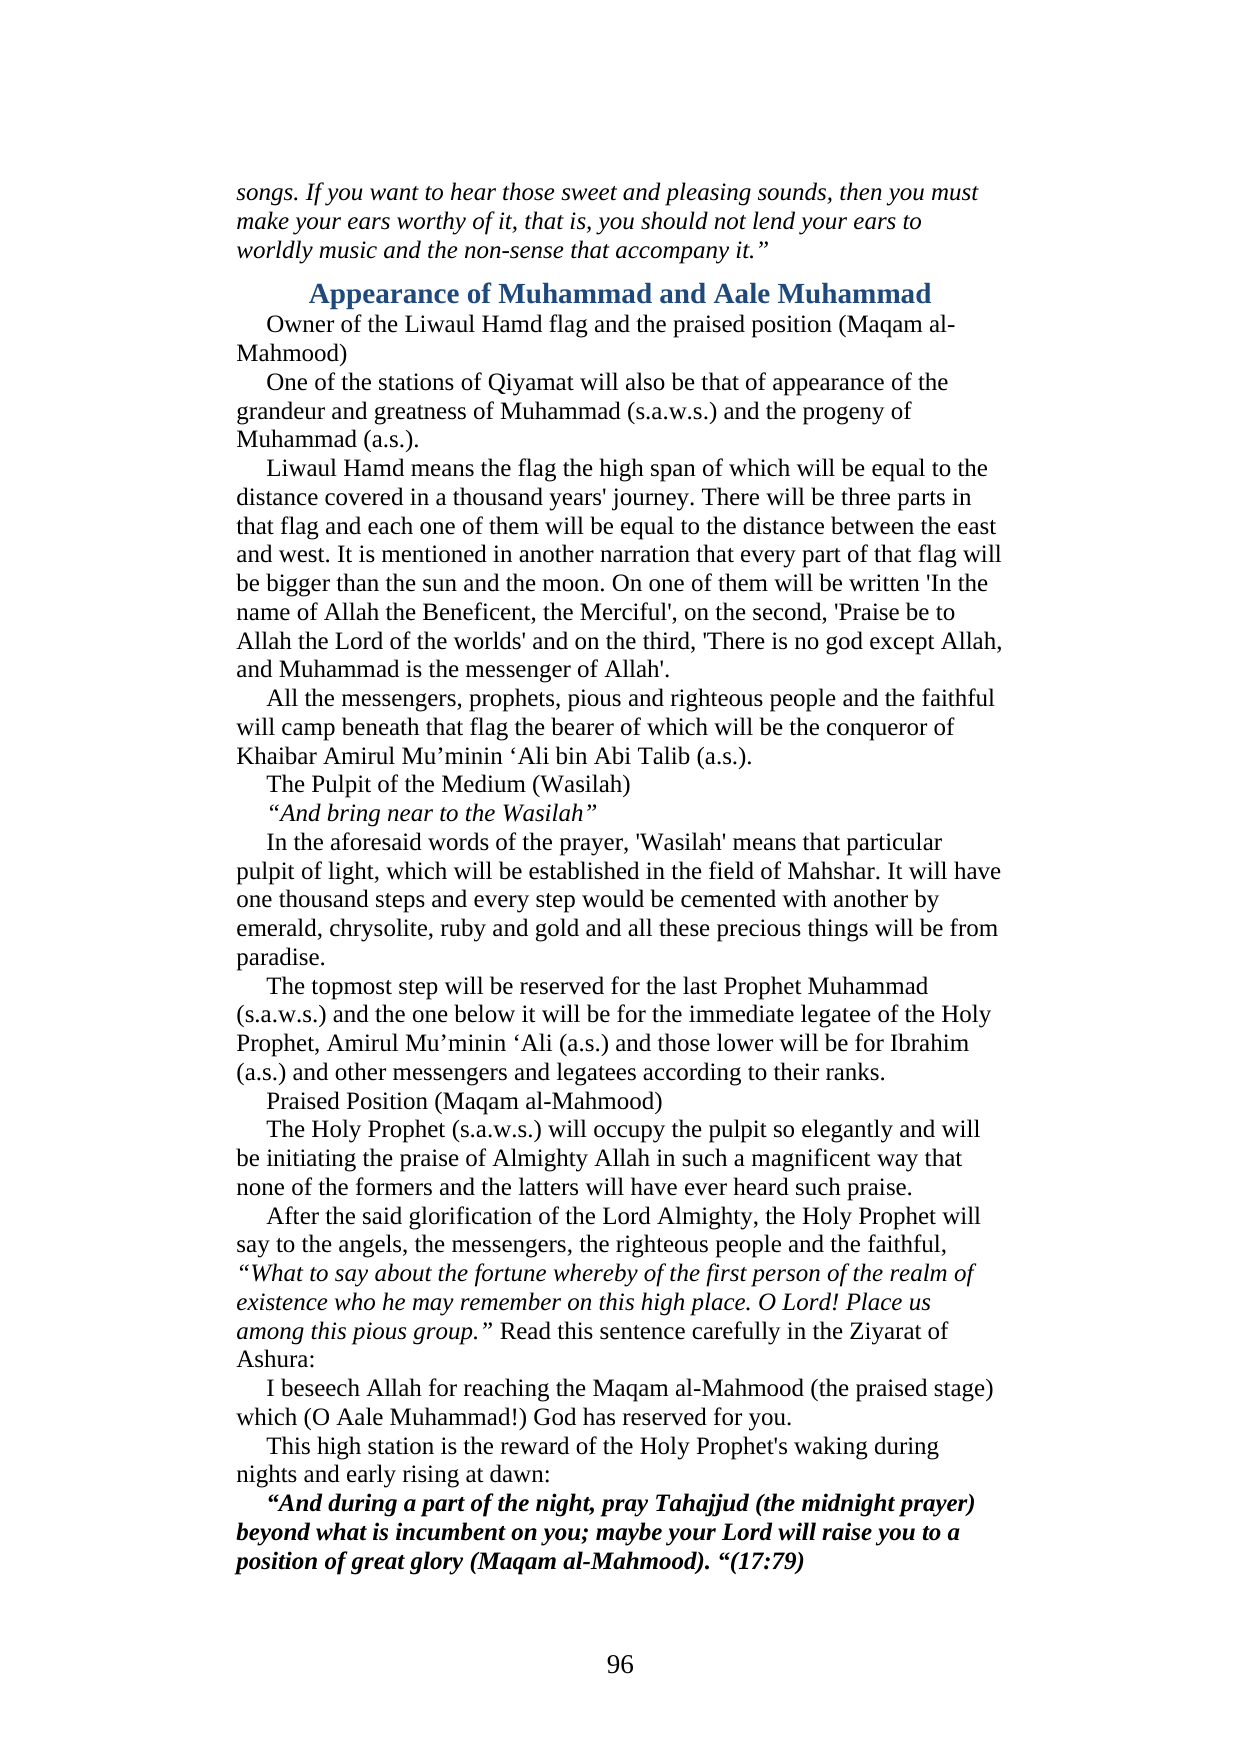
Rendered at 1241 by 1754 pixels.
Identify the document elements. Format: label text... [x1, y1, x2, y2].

subtitle Appearance of Muhammad and Aale Muhammad [236, 276, 1004, 309]
text “And during a part of the night, pray Tahajjud (the midnight prayer) beyond what is incumbent on you; maybe your Lord will raise you to a position of great glory (Maqam al-Mahmood). “(17:79) [236, 1488, 1004, 1574]
text In the aforesaid words of the prayer, 'Wasilah' means that particular pulpit of light, which will be established in the field of Mahshar. It will have one thousand steps and every step would be cemented with another by emerald, chrysolite, ruby and gold and all these precious things will be from paradise. [236, 827, 1004, 971]
text Liwaul Hamd means the flag the high span of which will be equal to the distance covered in a thousand years' journey. There will be three parts in that flag and each one of them will be equal to the distance between the east and west. It is mentioned in another narration that every part of that flag will be bigger than the sun and the moon. On one of them will be written 'In the name of Allah the Beneficent, the Merciful', on the second, 'Praise be to Allah the Lord of the worlds' and on the third, 'There is no god except Allah, and Muhammad is the messenger of Allah'. [236, 453, 1004, 683]
text One of the stations of Qiyamat will also be that of appearance of the grandeur and greatness of Muhammad (s.a.w.s.) and the progeny of Muhammad (a.s.). [236, 367, 1004, 453]
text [236, 177, 1004, 263]
text The Pulpit of the Medium (Wasilah) [236, 769, 1004, 798]
text After the said glorification of the Lord Almighty, the Holy Prophet will say to the angels, the messengers, the righteous people and the faithful, “What to say about the fortune whereby of the first person of the realm of existence who he may remember on this high place. O Lord! Place us among this pious group.” Read this sentence carefully in the Ziyarat of Ashura: [236, 1201, 1004, 1373]
text Owner of the Liwaul Hamd flag and the praised position (Maqam al-Mahmood) [236, 309, 1004, 367]
text Praised Position (Maqam al-Mahmood) [236, 1086, 1004, 1114]
text All the messengers, prophets, pious and righteous people and the faithful will camp beneath that flag the bearer of which will be the conqueror of Khaibar Amirul Mu’minin ‘Ali bin Abi Talib (a.s.). [236, 683, 1004, 769]
text This high station is the reward of the Holy Prophet's waking during nights and early rising at dawn: [236, 1431, 1004, 1488]
text The Holy Prophet (s.a.w.s.) will occupy the pulpit so elegantly and will be initiating the praise of Almighty Allah in such a magnificent way that none of the formers and the latters will have ever heard such praise. [236, 1114, 1004, 1201]
text “And bring near to the Wasilah” [236, 798, 1004, 827]
text The topmost step will be reserved for the last Prophet Muhammad (s.a.w.s.) and the one below it will be for the immediate legatee of the Holy Prophet, Amirul Mu’minin ‘Ali (a.s.) and those lower will be for Ibrahim (a.s.) and other messengers and legatees according to their ranks. [236, 971, 1004, 1086]
text I beseech Allah for reaching the Maqam al-Mahmood (the praised stage) which (O Aale Muhammad!) God has reserved for you. [236, 1373, 1004, 1431]
